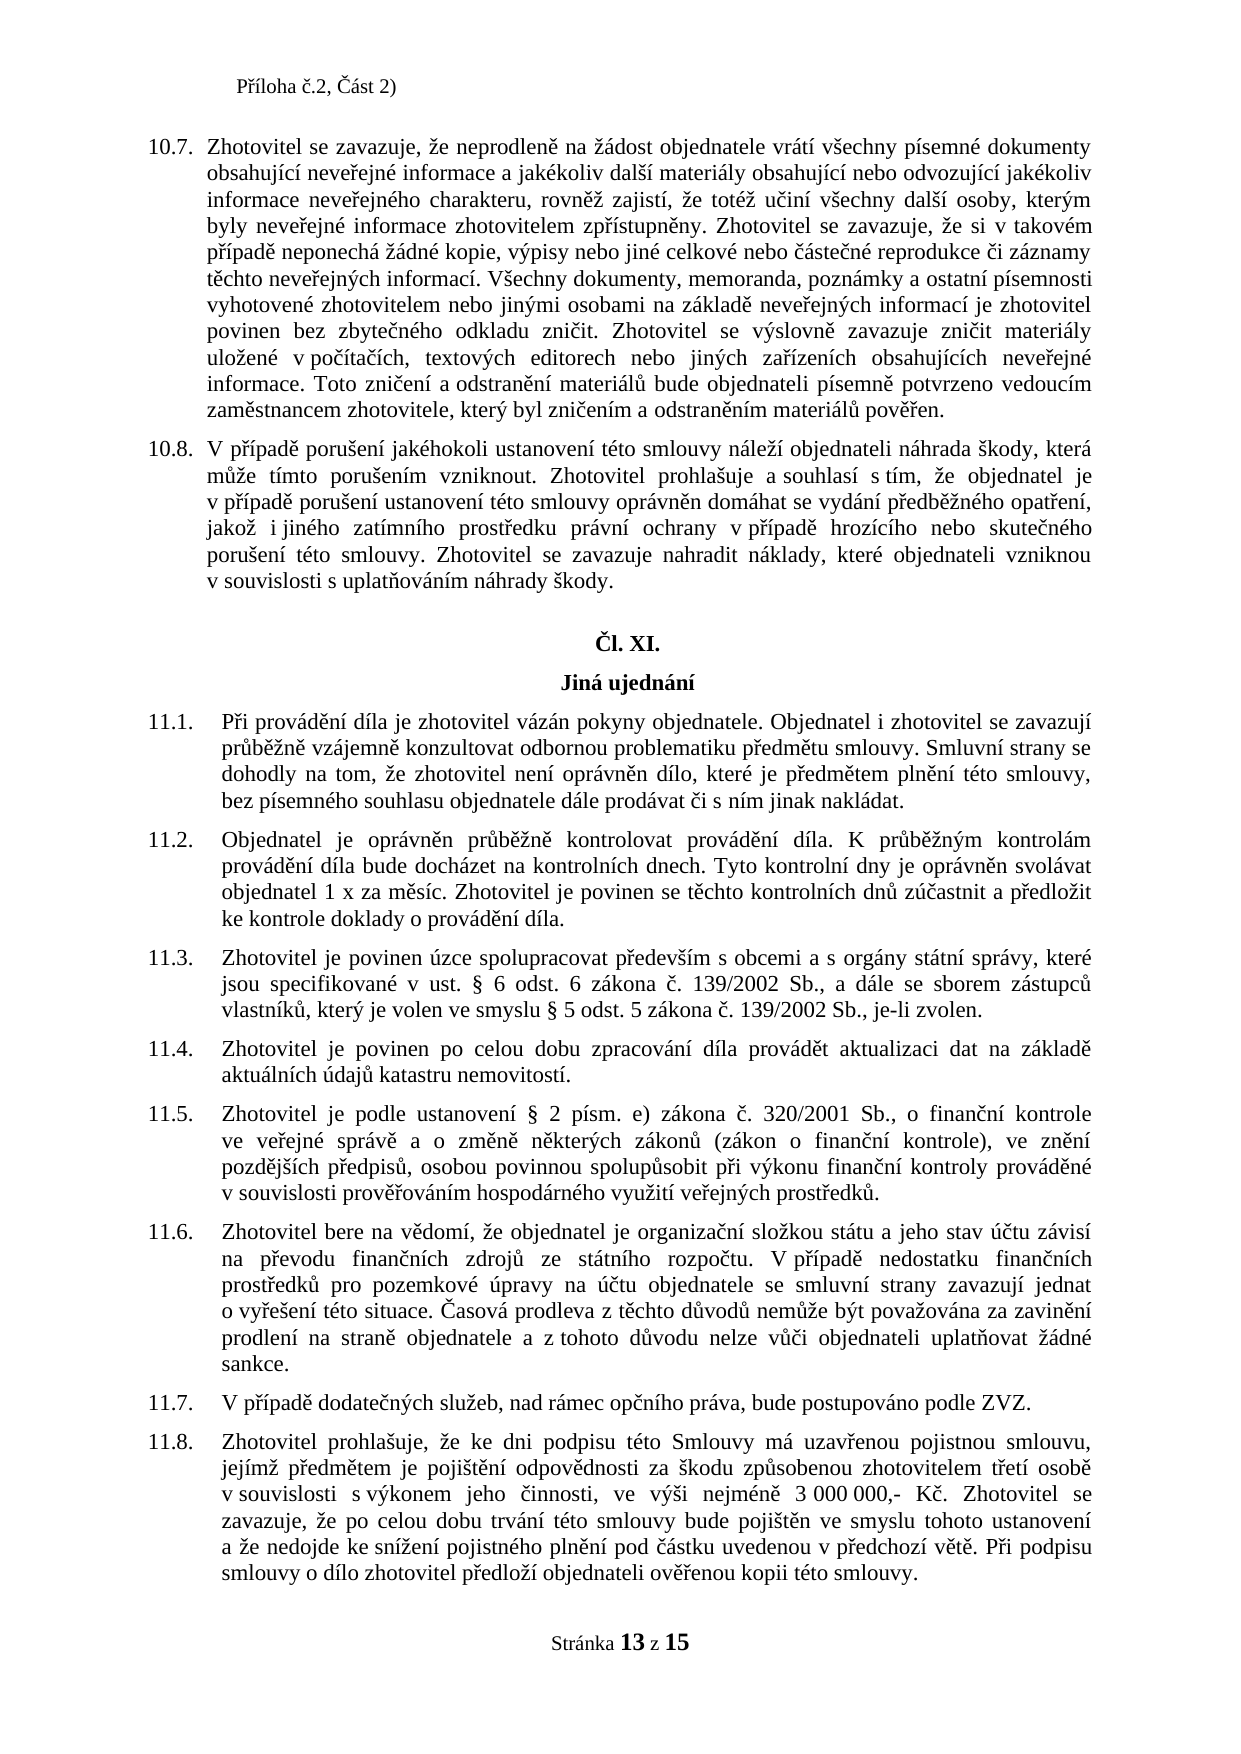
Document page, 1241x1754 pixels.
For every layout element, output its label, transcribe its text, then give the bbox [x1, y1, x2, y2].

list Zhotovitel je podle ustanovení § 2 písm. e) zákona č. 320/2001 Sb., o finanční kontrole ve veřejné správě a o změně některých zákonů (zákon o finanční kontrole), ve znění pozdějších předpisů, osobou povinnou spolupůsobit při výkonu finanční kontroly prováděné v souvislosti prověřováním hospodárného využití veřejných prostředků. [148, 1100, 1093, 1206]
text Čl. XI. [162, 630, 1093, 656]
list Zhotovitel se zavazuje, že neprodleně na žádost objednatele vrátí všechny písemné dokumenty obsahující neveřejné informace a jakékoliv další materiály obsahující nebo odvozující jakékoliv informace neveřejného charakteru, rovněž zajistí, že totéž učiní všechny další osoby, kterým byly neveřejné informace zhotovitelem zpřístupněny. Zhotovitel se zavazuje, že si v takovém případě neponechá žádné kopie, výpisy nebo jiné celkové nebo částečné reprodukce či záznamy těchto neveřejných informací. Všechny dokumenty, memoranda, poznámky a ostatní písemnosti vyhotovené zhotovitelem nebo jinými osobami na základě neveřejných informací je zhotovitel povinen bez zbytečného odkladu zničit. Zhotovitel se výslovně zavazuje zničit materiály uložené v počítačích, textových editorech nebo jiných zařízeních obsahujících neveřejné informace. Toto zničení a odstranění materiálů bude objednateli písemně potvrzeno vedoucím zaměstnancem zhotovitele, který byl zničením a odstraněním materiálů pověřen. [148, 133, 1093, 423]
list Při provádění díla je zhotovitel vázán pokyny objednatele. Objednatel i zhotovitel se zavazují průběžně vzájemně konzultovat odbornou problematiku předmětu smlouvy. Smluvní strany se dohodly na tom, že zhotovitel není oprávněn dílo, které je předmětem plnění této smlouvy, bez písemného souhlasu objednatele dále prodávat či s ním jinak nakládat. [148, 708, 1093, 813]
list V případě porušení jakéhokoli ustanovení této smlouvy náleží objednateli náhrada škody, která může tímto porušením vzniknout. Zhotovitel prohlašuje a souhlasí s tím, že objednatel je v případě porušení ustanovení této smlouvy oprávněn domáhat se vydání předběžného opatření, jakož i jiného zatímního prostředku právní ochrany v případě hrozícího nebo skutečného porušení této smlouvy. Zhotovitel se zavazuje nahradit náklady, které objednateli vzniknou v souvislosti s uplatňováním náhrady škody. [148, 435, 1093, 593]
list Objednatel je oprávněn průběžně kontrolovat provádění díla. K průběžným kontrolám provádění díla bude docházet na kontrolních dnech. Tyto kontrolní dny je oprávněn svolávat objednatel 1 x za měsíc. Zhotovitel je povinen se těchto kontrolních dnů zúčastnit a předložit ke kontrole doklady o provádění díla. [148, 826, 1093, 931]
list Zhotovitel bere na vědomí, že objednatel je organizační složkou státu a jeho stav účtu závisí na převodu finančních zdrojů ze státního rozpočtu. V případě nedostatku finančních prostředků pro pozemkové úpravy na účtu objednatele se smluvní strany zavazují jednat o vyřešení této situace. Časová prodleva z těchto důvodů nemůže být považována za zavinění prodlení na straně objednatele a z tohoto důvodu nelze vůči objednateli uplatňovat žádné sankce. [148, 1218, 1093, 1376]
subtitle Jiná ujednání [162, 669, 1093, 695]
list Zhotovitel je povinen po celou dobu zpracování díla provádět aktualizaci dat na základě aktuálních údajů katastru nemovitostí. [148, 1035, 1093, 1088]
list Zhotovitel prohlašuje, že ke dni podpisu této Smlouvy má uzavřenou pojistnou smlouvu, jejímž předmětem je pojištění odpovědnosti za škodu způsobenou zhotovitelem třetí osobě v souvislosti s výkonem jeho činnosti, ve výši nejméně 3 000 000,- Kč. Zhotovitel se zavazuje, že po celou dobu trvání této smlouvy bude pojištěn ve smyslu tohoto ustanovení a že nedojde ke snížení pojistného plnění pod částku uvedenou v předchozí větě. Při podpisu smlouvy o dílo zhotovitel předloží objednateli ověřenou kopii této smlouvy. [148, 1428, 1093, 1586]
list Zhotovitel je povinen úzce spolupracovat především s obcemi a s orgány státní správy, které jsou specifikované v ust. § 6 odst. 6 zákona č. 139/2002 Sb., a dále se sborem zástupců vlastníků, který je volen ve smyslu § 5 odst. 5 zákona č. 139/2002 Sb., je-li zvolen. [148, 943, 1093, 1023]
list V případě dodatečných služeb, nad rámec opčního práva, bude postupováno podle ZVZ. [148, 1389, 1093, 1415]
